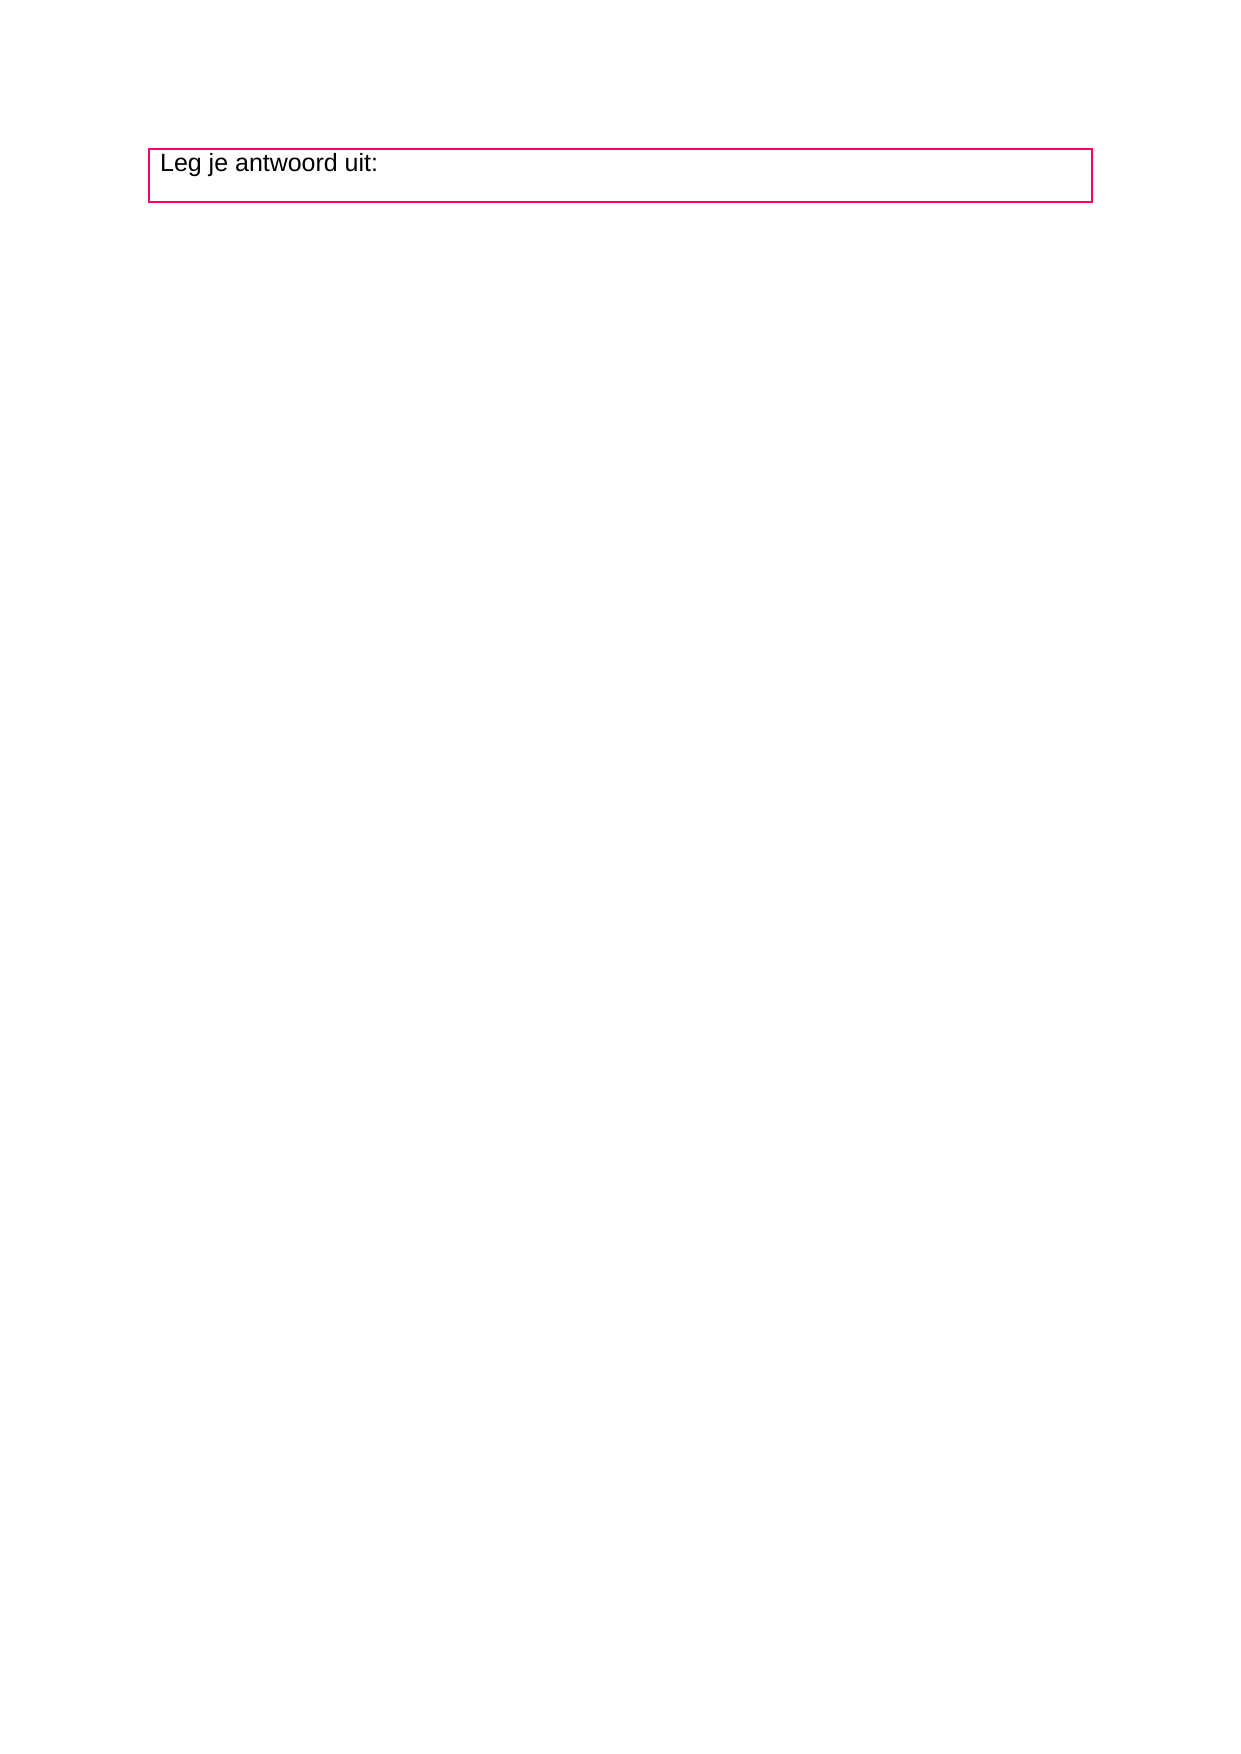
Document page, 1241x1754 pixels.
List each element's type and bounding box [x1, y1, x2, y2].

table_cell [150, 150, 1091, 201]
